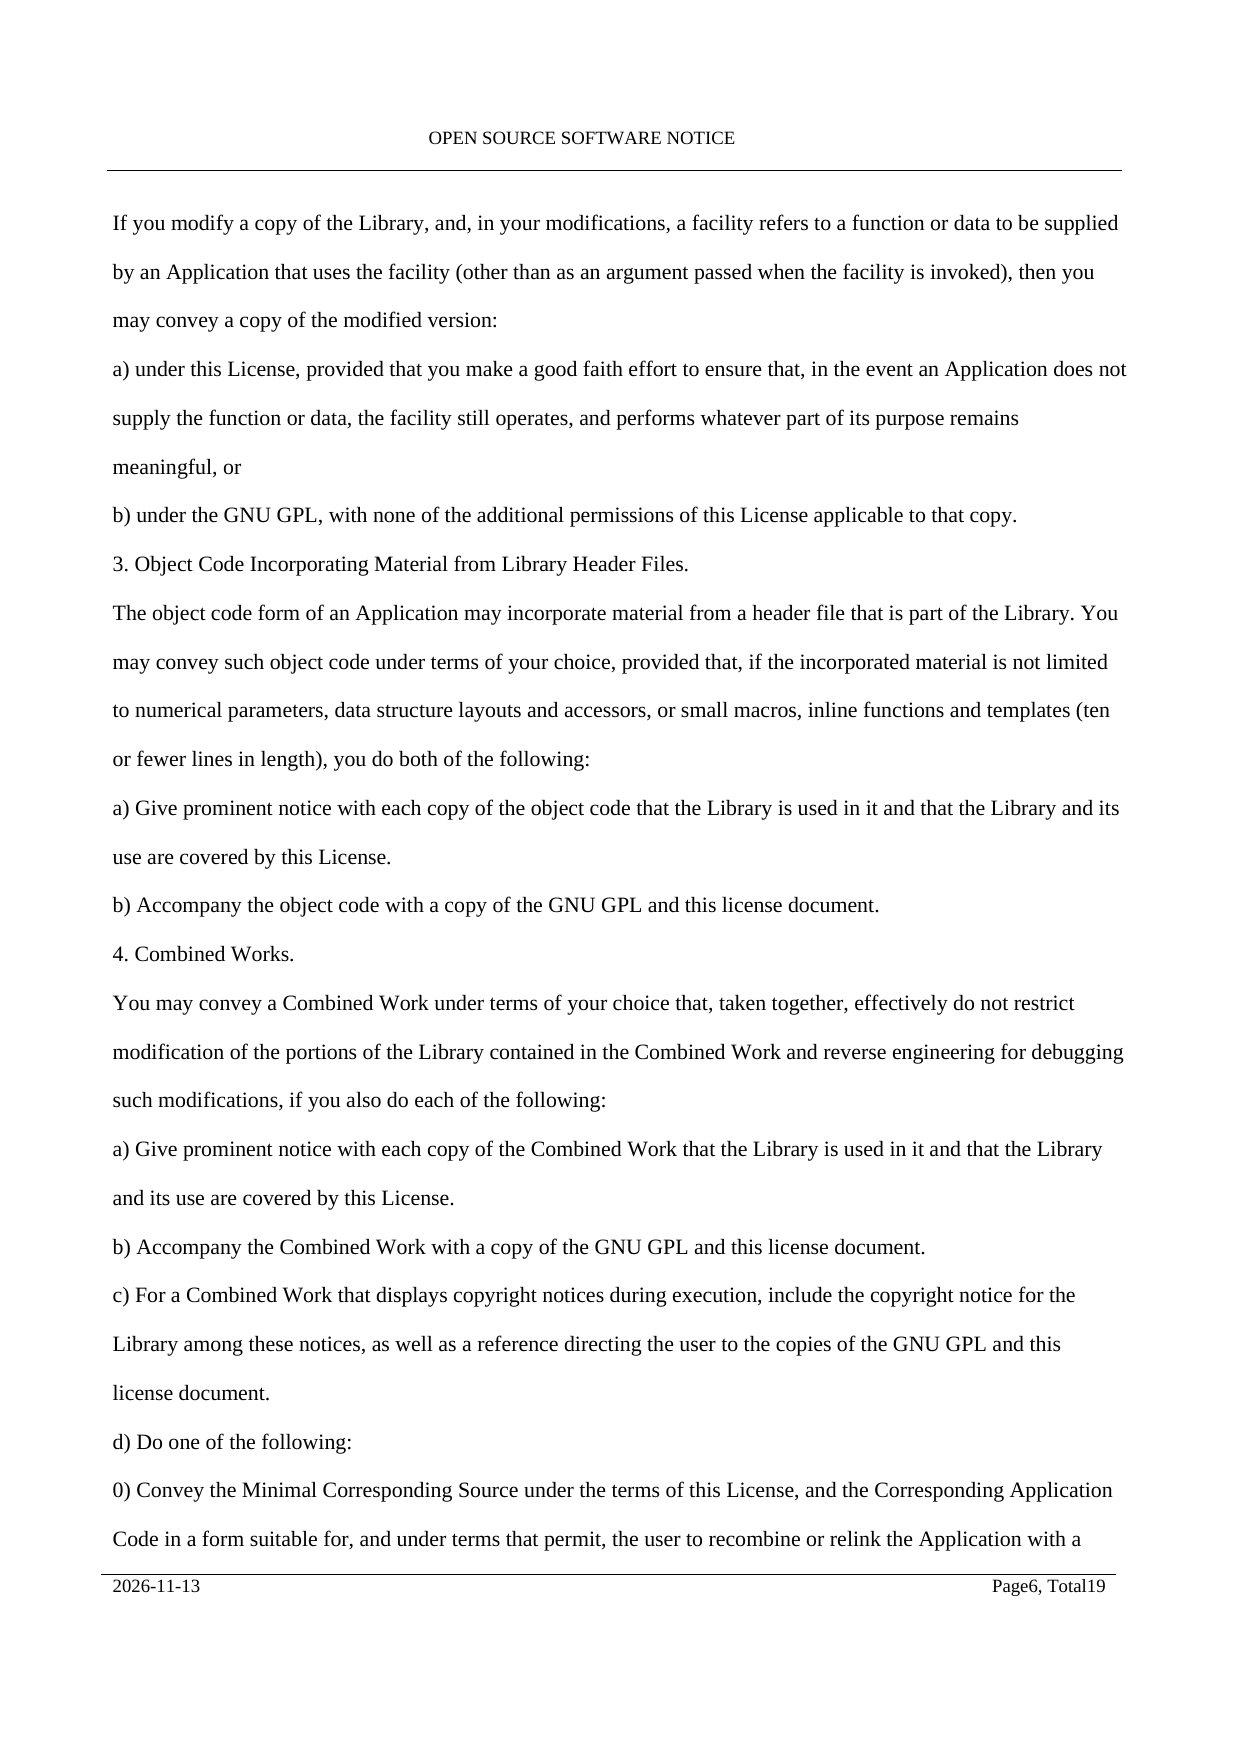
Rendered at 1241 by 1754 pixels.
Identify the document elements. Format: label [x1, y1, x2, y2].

text [112, 206, 1128, 1555]
